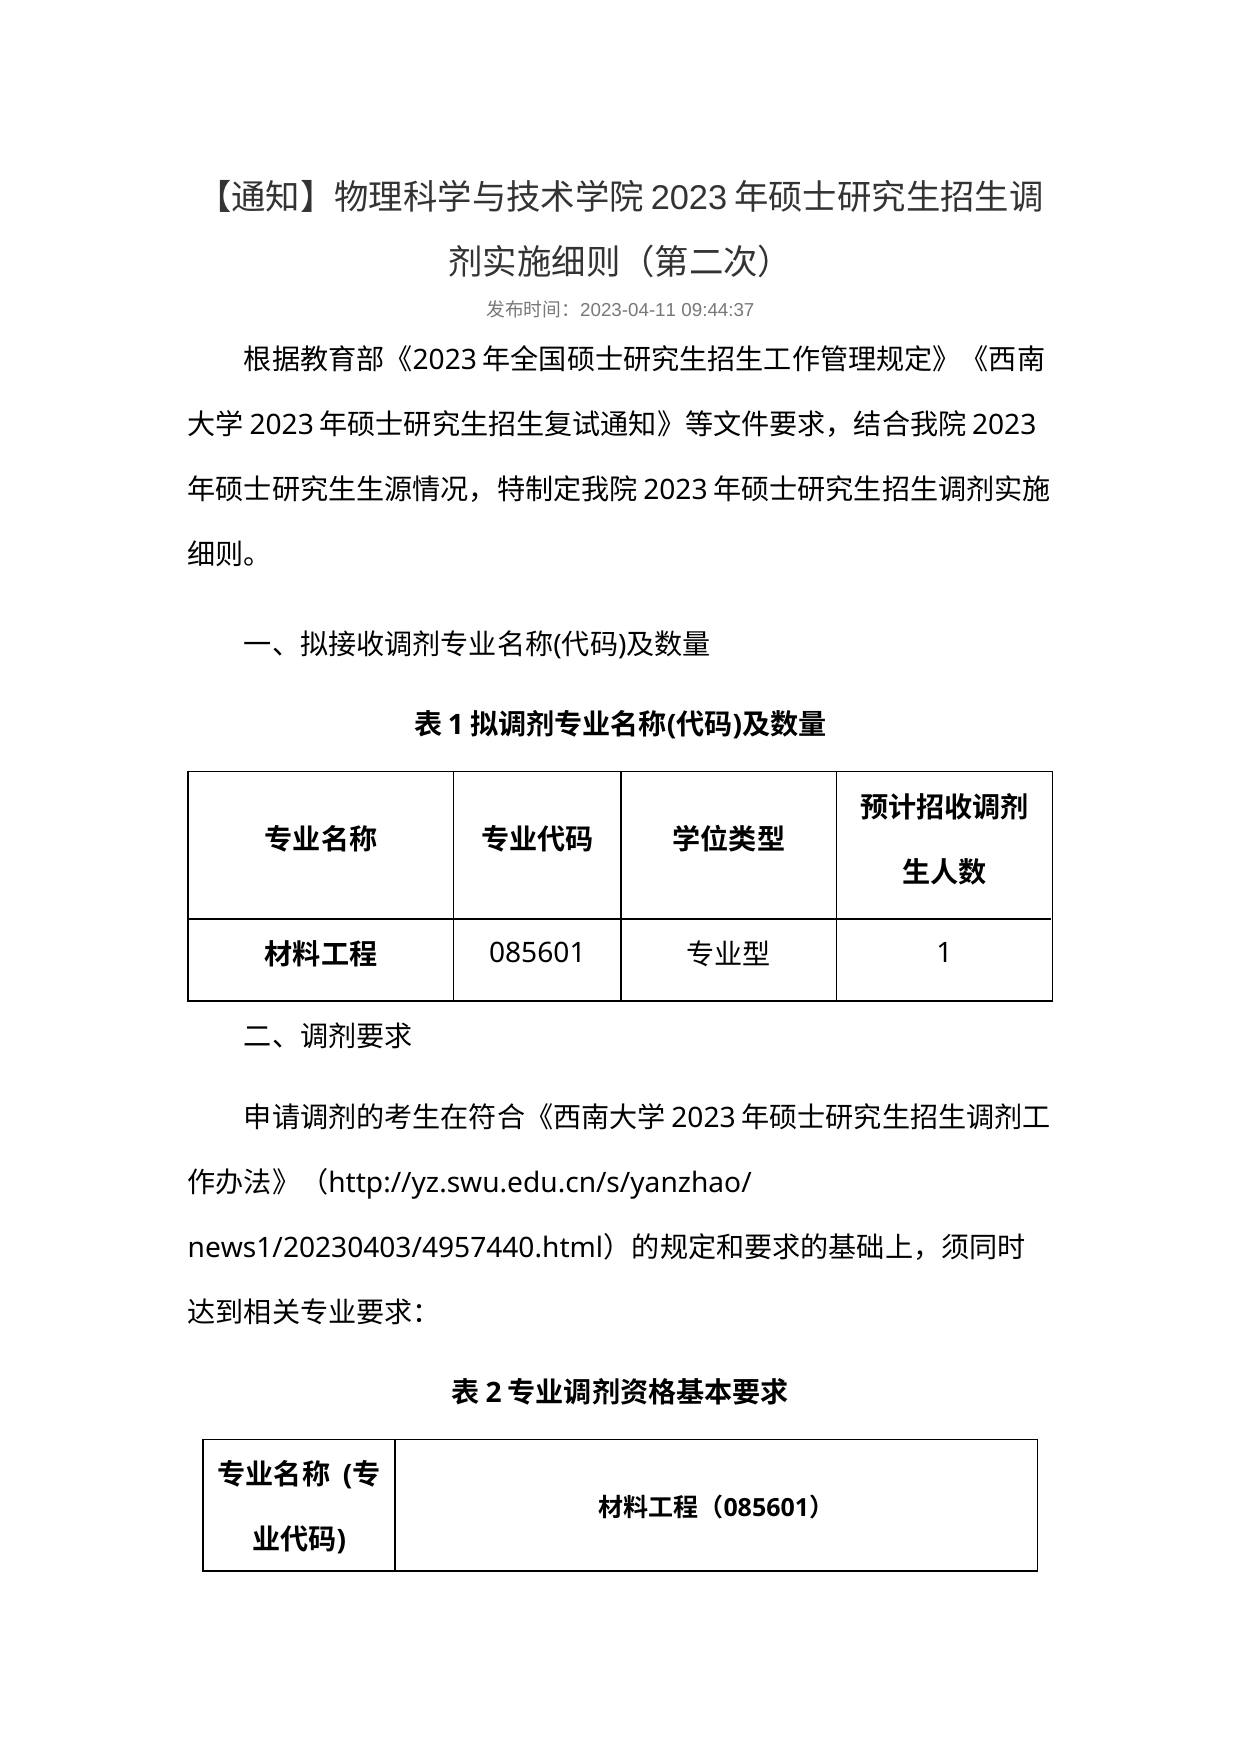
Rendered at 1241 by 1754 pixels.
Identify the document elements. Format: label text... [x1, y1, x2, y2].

table_cell 材料工程 [189, 920, 453, 1000]
table_header 学位类型 [622, 772, 836, 918]
table_cell 1 [837, 918, 1052, 1000]
text 发布时间：2023-04-11 09:44:37 [187, 292, 1053, 324]
table_header 专业名称 [189, 772, 453, 918]
text 根据教育部《2023年全国硕士研究生招生工作管理规定》《西南大学2023年硕士研究生招生复试通知》等文件要求，结合我院2023年硕士研究生生源情况，特制定我院2023年硕士研究生招生调剂实施细则。 [187, 324, 1053, 584]
text 一、拟接收调剂专业名称(代码)及数量 [187, 609, 1053, 674]
text 【通知】物理科学与技术学院2023年硕士研究生招生调剂实施细则（第二次） [187, 162, 1053, 292]
text 表1 拟调剂专业名称(代码)及数量 [187, 690, 1053, 755]
table_header 专业名称 (专业代码) [204, 1440, 394, 1570]
table_header 预计招收调剂生人数 [837, 772, 1052, 918]
table_cell 085601 [454, 920, 620, 1000]
table_header 专业代码 [454, 772, 620, 918]
table_header 材料工程（085601） [396, 1440, 1037, 1570]
text 申请调剂的考生在符合《西南大学2023年硕士研究生招生调剂工作办法》（http://yz.swu.edu.cn/s/yanzhao/news1/20230403/4957440.html）的规定和要求的基础上，须同时达到相关专业要求： [187, 1082, 1053, 1342]
table_cell 专业型 [622, 920, 836, 1000]
text 表2 专业调剂资格基本要求 [187, 1358, 1053, 1423]
text 二、调剂要求 [187, 1002, 1053, 1067]
